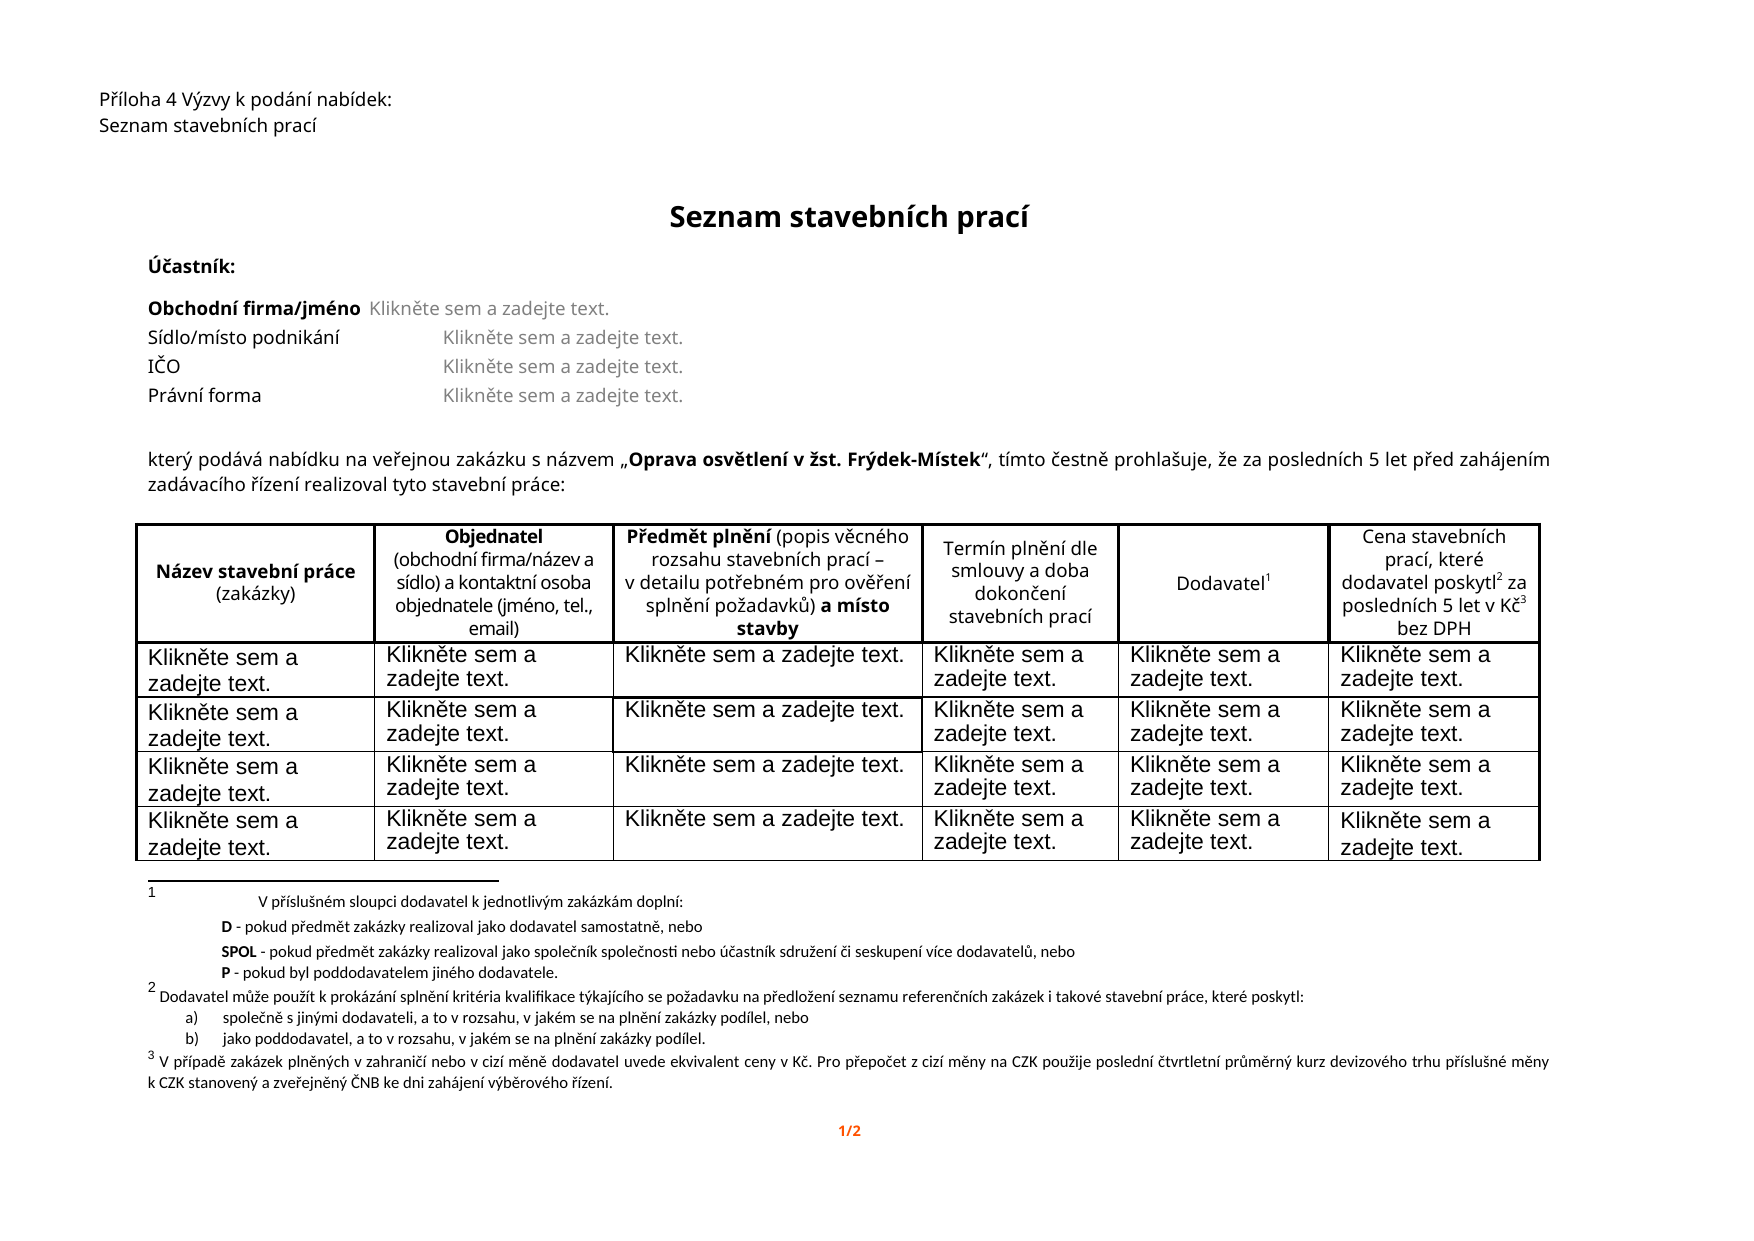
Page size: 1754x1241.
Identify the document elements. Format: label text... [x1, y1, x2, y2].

text Obchodní firma/jméno [148, 292, 1551, 321]
text Sídlo/místo podnikání [148, 321, 1551, 350]
title Seznam stavebních prací [148, 196, 1551, 236]
text který podává nabídku na veřejnou zakázku s názvem „Oprava osvětlení v žst. Frýdek-Místek“, tímto čestně prohlašuje, že za posledních 5 let před zahájením zadávacího řízení realizoval tyto stavební práce: [148, 446, 1551, 497]
text Právní forma [148, 379, 1551, 408]
table_header Dodavatel [1120, 526, 1327, 641]
table_header Předmět plnění (popis věcného rozsahu stavebních prací – v detailu potřebném pro ověření splnění požadavků) a místo stavby [615, 526, 921, 641]
text IČO [148, 350, 1551, 379]
table_header Objednatel (obchodní firma/název a sídlo) a kontaktní osoba objednatele (jméno, tel., email) [376, 526, 612, 641]
text Účastník: [148, 249, 1551, 279]
table_header Název stavební práce (zakázky) [138, 526, 373, 641]
table_header Termín plnění dle smlouvy a doba dokončení stavebních prací [924, 526, 1117, 641]
table_header Cena stavebních prací, které dodavatel poskytl za posledních 5 let v Kč bez DPH [1331, 526, 1538, 641]
